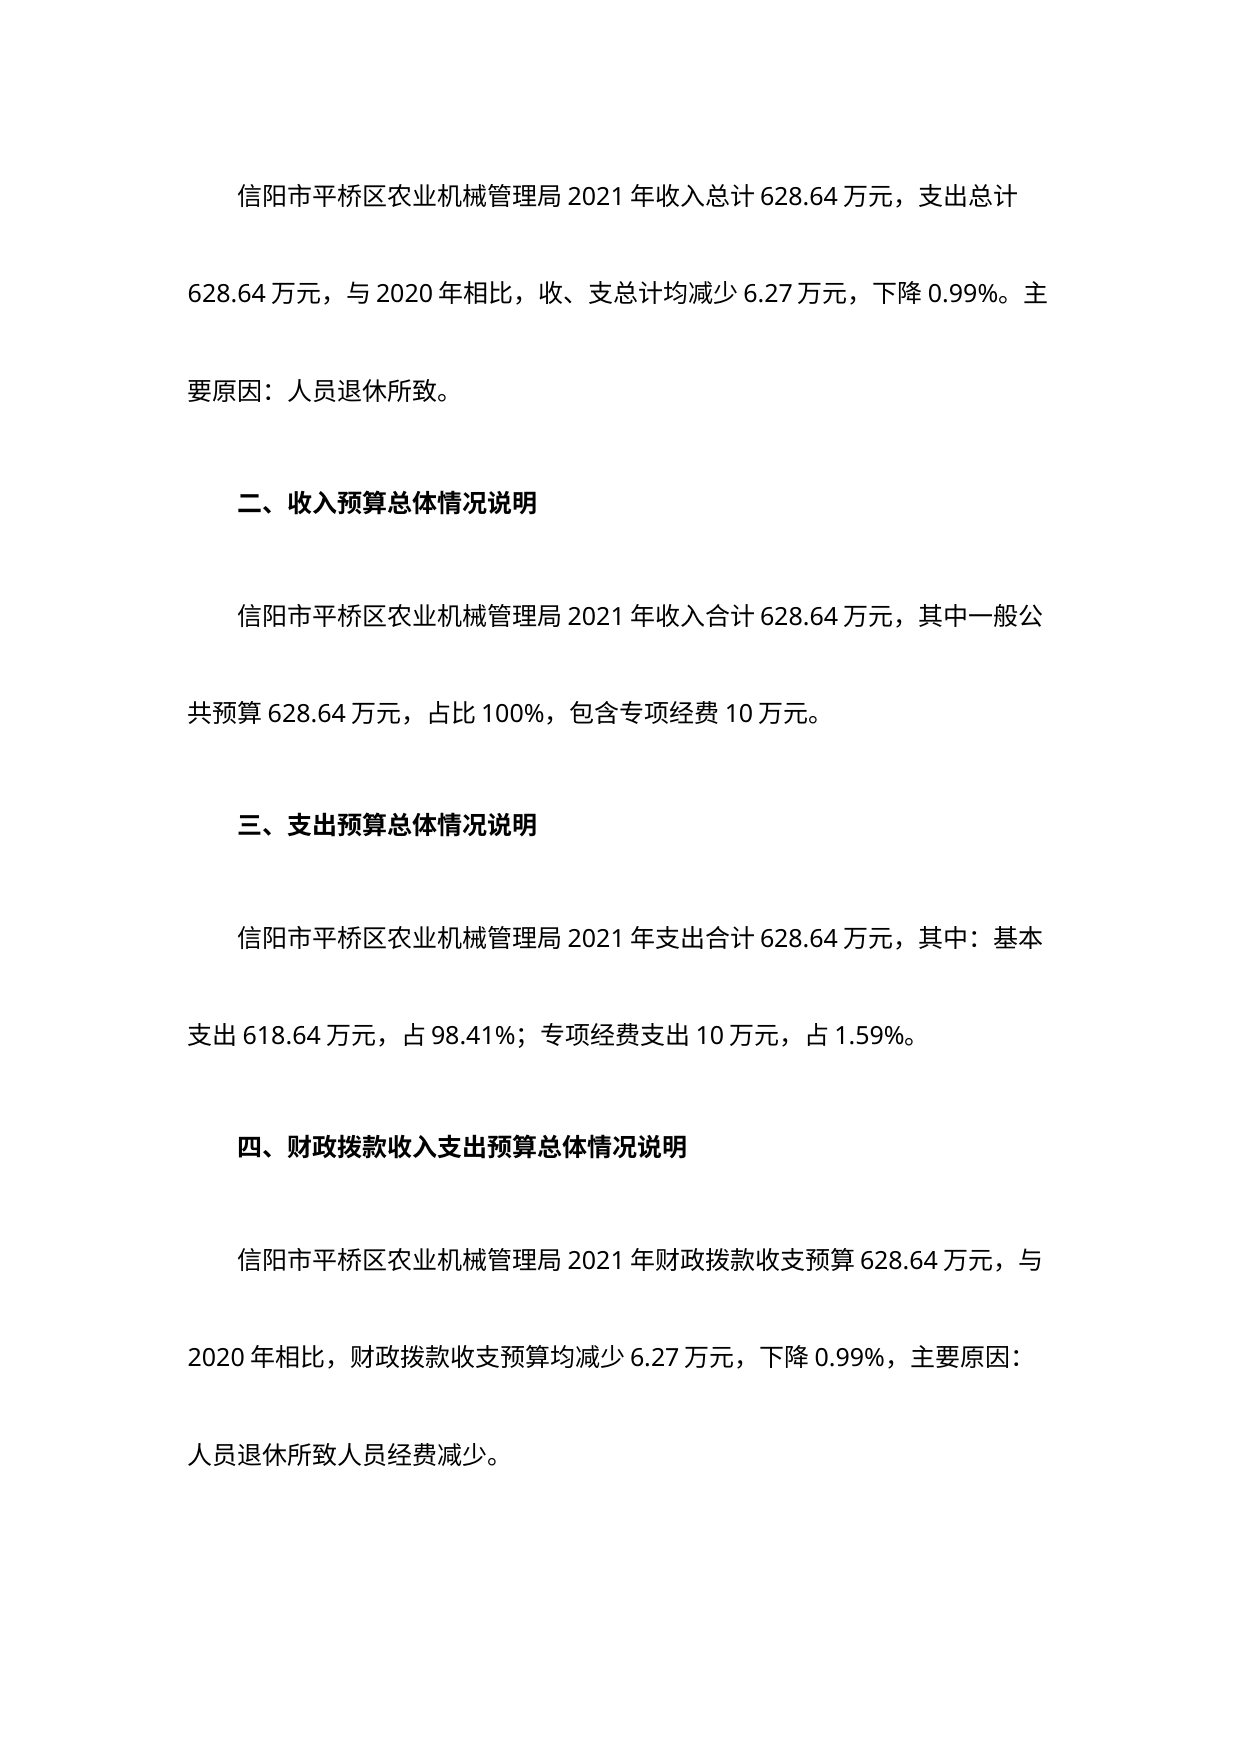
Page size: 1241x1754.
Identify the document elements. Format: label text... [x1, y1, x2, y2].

text 四、财政拨款收入支出预算总体情况说明 [187, 1113, 1053, 1178]
text 信阳市平桥区农业机械管理局2021年支出合计628.64万元，其中：基本支出618.64万元，占98.41%；专项经费支出10万元，占1.59%。 [187, 904, 1053, 1066]
text 信阳市平桥区农业机械管理局2021年财政拨款收支预算628.64万元，与2020年相比，财政拨款收支预算均减少6.27万元，下降0.99%，主要原因：人员退休所致人员经费减少。 [187, 1226, 1053, 1486]
text 三、支出预算总体情况说明 [187, 791, 1053, 856]
text 信阳市平桥区农业机械管理局2021年收入总计628.64万元，支出总计628.64万元，与2020年相比，收、支总计均减少6.27万元，下降0.99%。主要原因：人员退休所致。 [187, 162, 1053, 422]
text 二、收入预算总体情况说明 [187, 469, 1053, 534]
text 信阳市平桥区农业机械管理局2021年收入合计628.64万元，其中一般公共预算628.64万元，占比100%，包含专项经费10万元。 [187, 582, 1053, 744]
